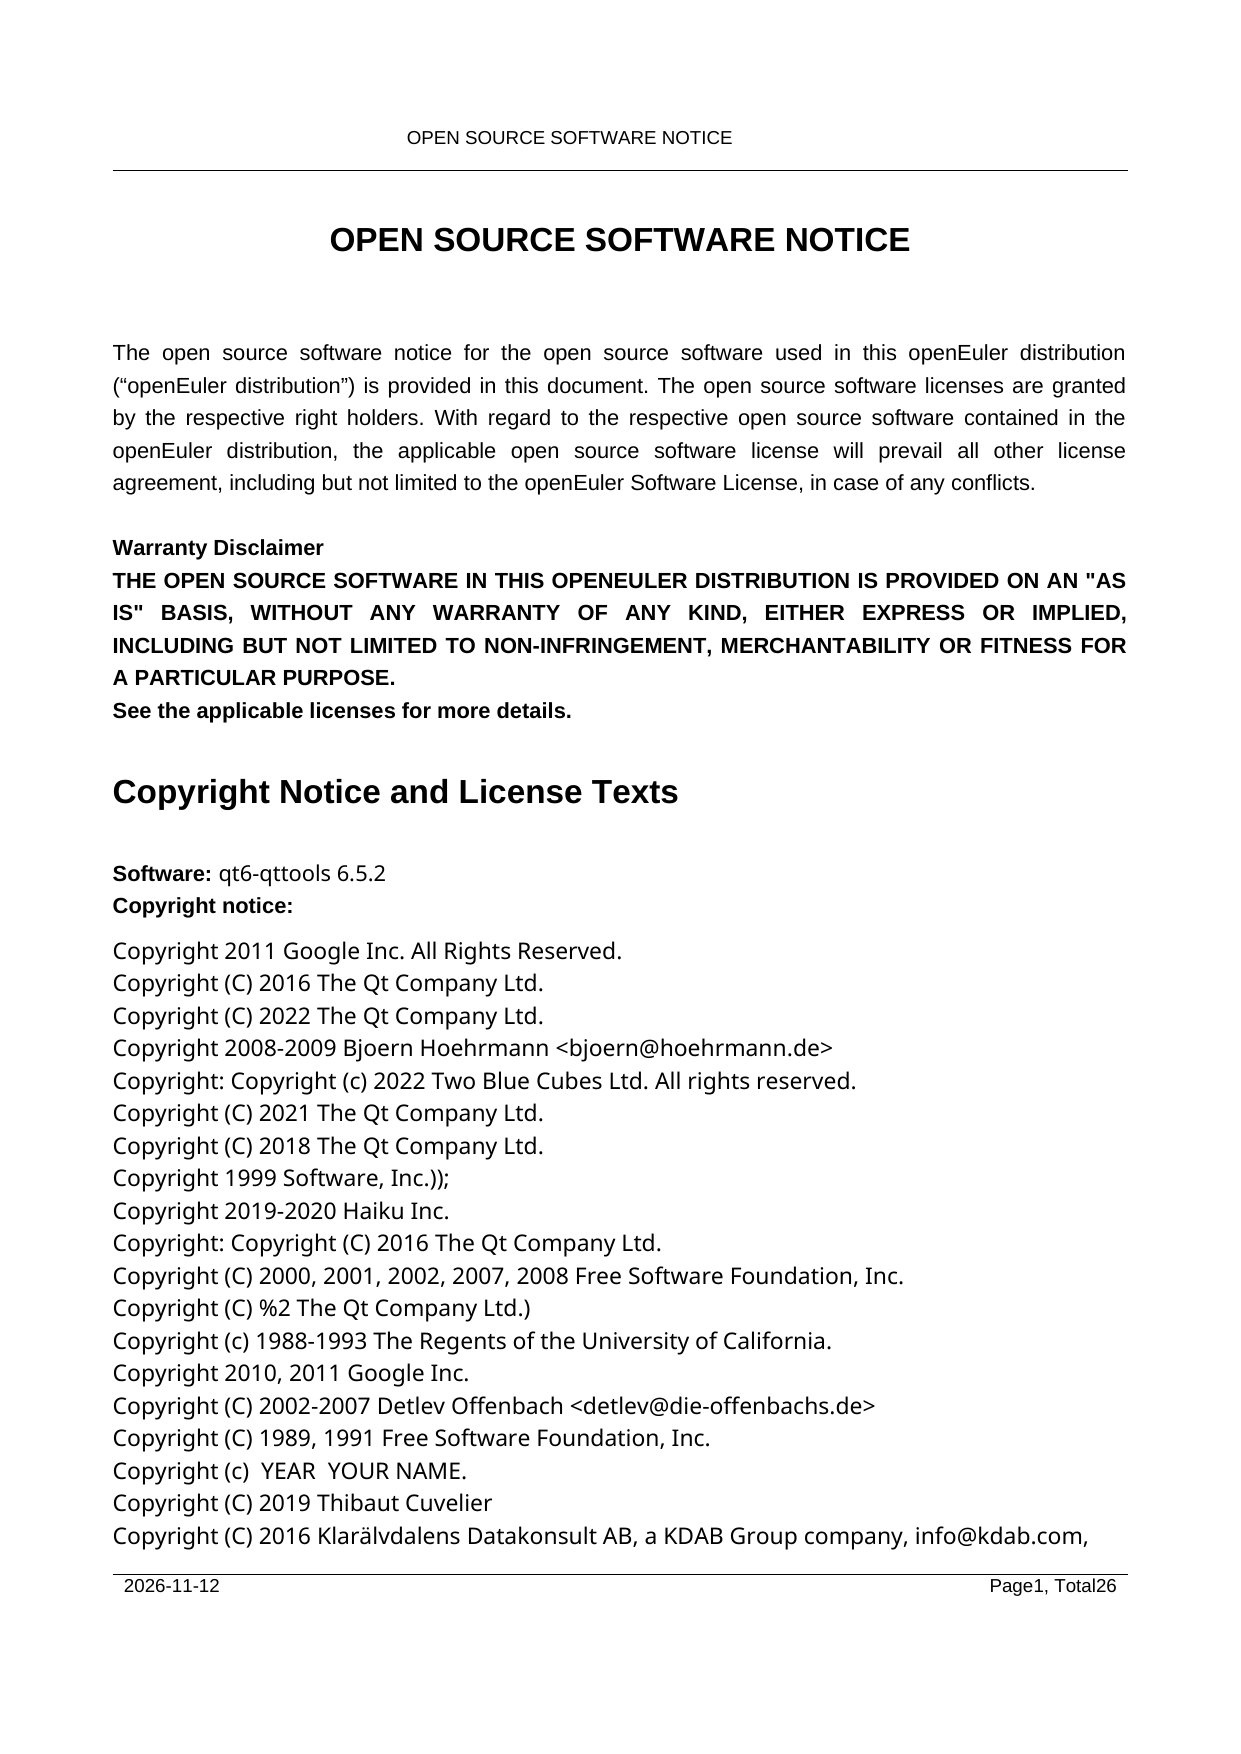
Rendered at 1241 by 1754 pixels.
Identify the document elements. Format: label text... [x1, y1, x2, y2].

text THE OPEN SOURCE SOFTWARE IN THIS OPENEULER DISTRIBUTION IS PROVIDED ON AN "AS IS" BASIS, WITHOUT ANY WARRANTY OF ANY KIND, EITHER EXPRESS OR IMPLIED, INCLUDING BUT NOT LIMITED TO NON-INFRINGEMENT, MERCHANTABILITY OR FITNESS FOR A PARTICULAR PURPOSE. See the applicable licenses for more details. [112, 564, 1128, 726]
text OPEN SOURCE SOFTWARE NOTICE [112, 206, 1128, 271]
text Copyright notice: [112, 889, 1128, 921]
text The open source software notice for the open source software used in this openEuler distribution (“openEuler distribution”) is provided in this document. The open source software licenses are granted by the respective right holders. With regard to the respective open source software contained in the openEuler distribution, the applicable open source software license will prevail all other license agreement, including but not limited to the openEuler Software License, in case of any conflicts. [112, 336, 1128, 499]
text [112, 934, 1128, 1551]
text Copyright Notice and License Texts [112, 759, 1128, 824]
title Software: qt6-qttools 6.5.2 [112, 856, 1128, 889]
text Warranty Disclaimer [112, 531, 1128, 564]
